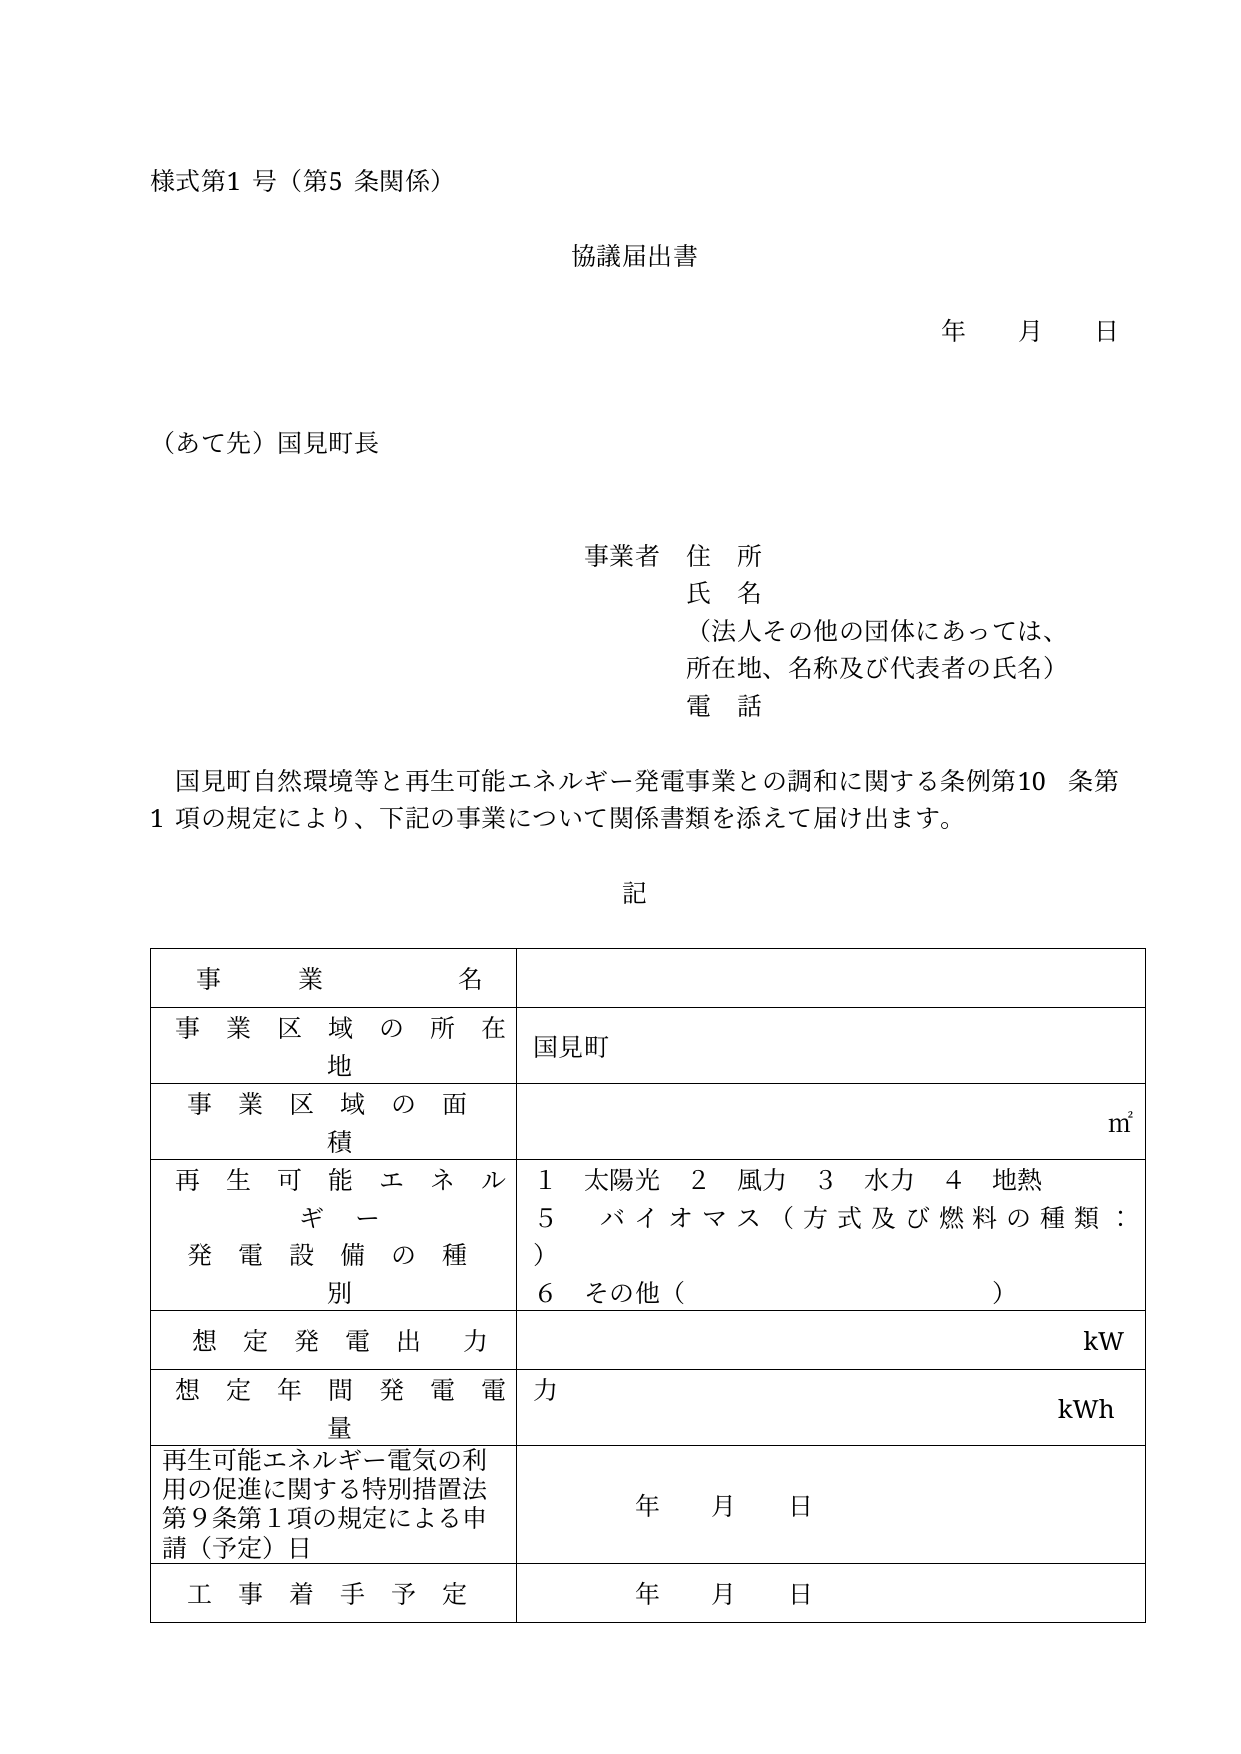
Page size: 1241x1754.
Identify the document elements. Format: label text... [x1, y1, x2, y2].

table_cell 再生可能エネルギー 発電設備の種別 [151, 1160, 516, 1310]
table_cell 想定発電出力 [151, 1311, 516, 1369]
text 様式第1号（第5条関係） [150, 161, 1120, 198]
text 協議届出書 [150, 236, 1120, 273]
table_cell 事業区域の所在地 [151, 1008, 516, 1083]
table_cell 年 月 日 [517, 1446, 1145, 1563]
text （あて先）国見町長 [150, 423, 1120, 461]
table_header [517, 949, 1145, 1007]
text （法人その他の団体にあっては、 [150, 611, 1120, 648]
text 事業者 住 所 [150, 536, 1120, 573]
table_cell kW [517, 1311, 1145, 1369]
table_header 事業名 [151, 949, 516, 1007]
text 国見町自然環境等と再生可能エネルギー発電事業との調和に関する条例第10条第1項の規定により、下記の事業について関係書類を添えて届け出ます。 [150, 761, 1120, 836]
text 氏 名 [150, 573, 1120, 611]
table_cell 年 月 日 [517, 1564, 1145, 1622]
table_cell 国見町 [517, 1008, 1145, 1083]
text 記 [150, 873, 1120, 911]
text 電 話 [150, 686, 1120, 723]
table_cell 事業区域の面積 [151, 1084, 516, 1159]
text 年 月 日 [150, 311, 1120, 348]
table_cell kWh [517, 1370, 1145, 1445]
table_cell 再生可能エネルギー電気の利用の促進に関する特別措置法第９条第１項の規定による申請（予定）日 [151, 1446, 516, 1563]
table_cell 想定年間発電電力量 [151, 1370, 516, 1445]
table_cell ㎡ [517, 1084, 1145, 1159]
text 所在地、名称及び代表者の氏名） [150, 648, 1120, 686]
table_cell 工事着手予定日 [151, 1564, 516, 1622]
table_cell １ 太陽光 ２ 風力 ３ 水力 ４ 地熱 ５ バイオマス（方式及び燃料の種類： ） ６ その他（ ） [517, 1160, 1145, 1310]
